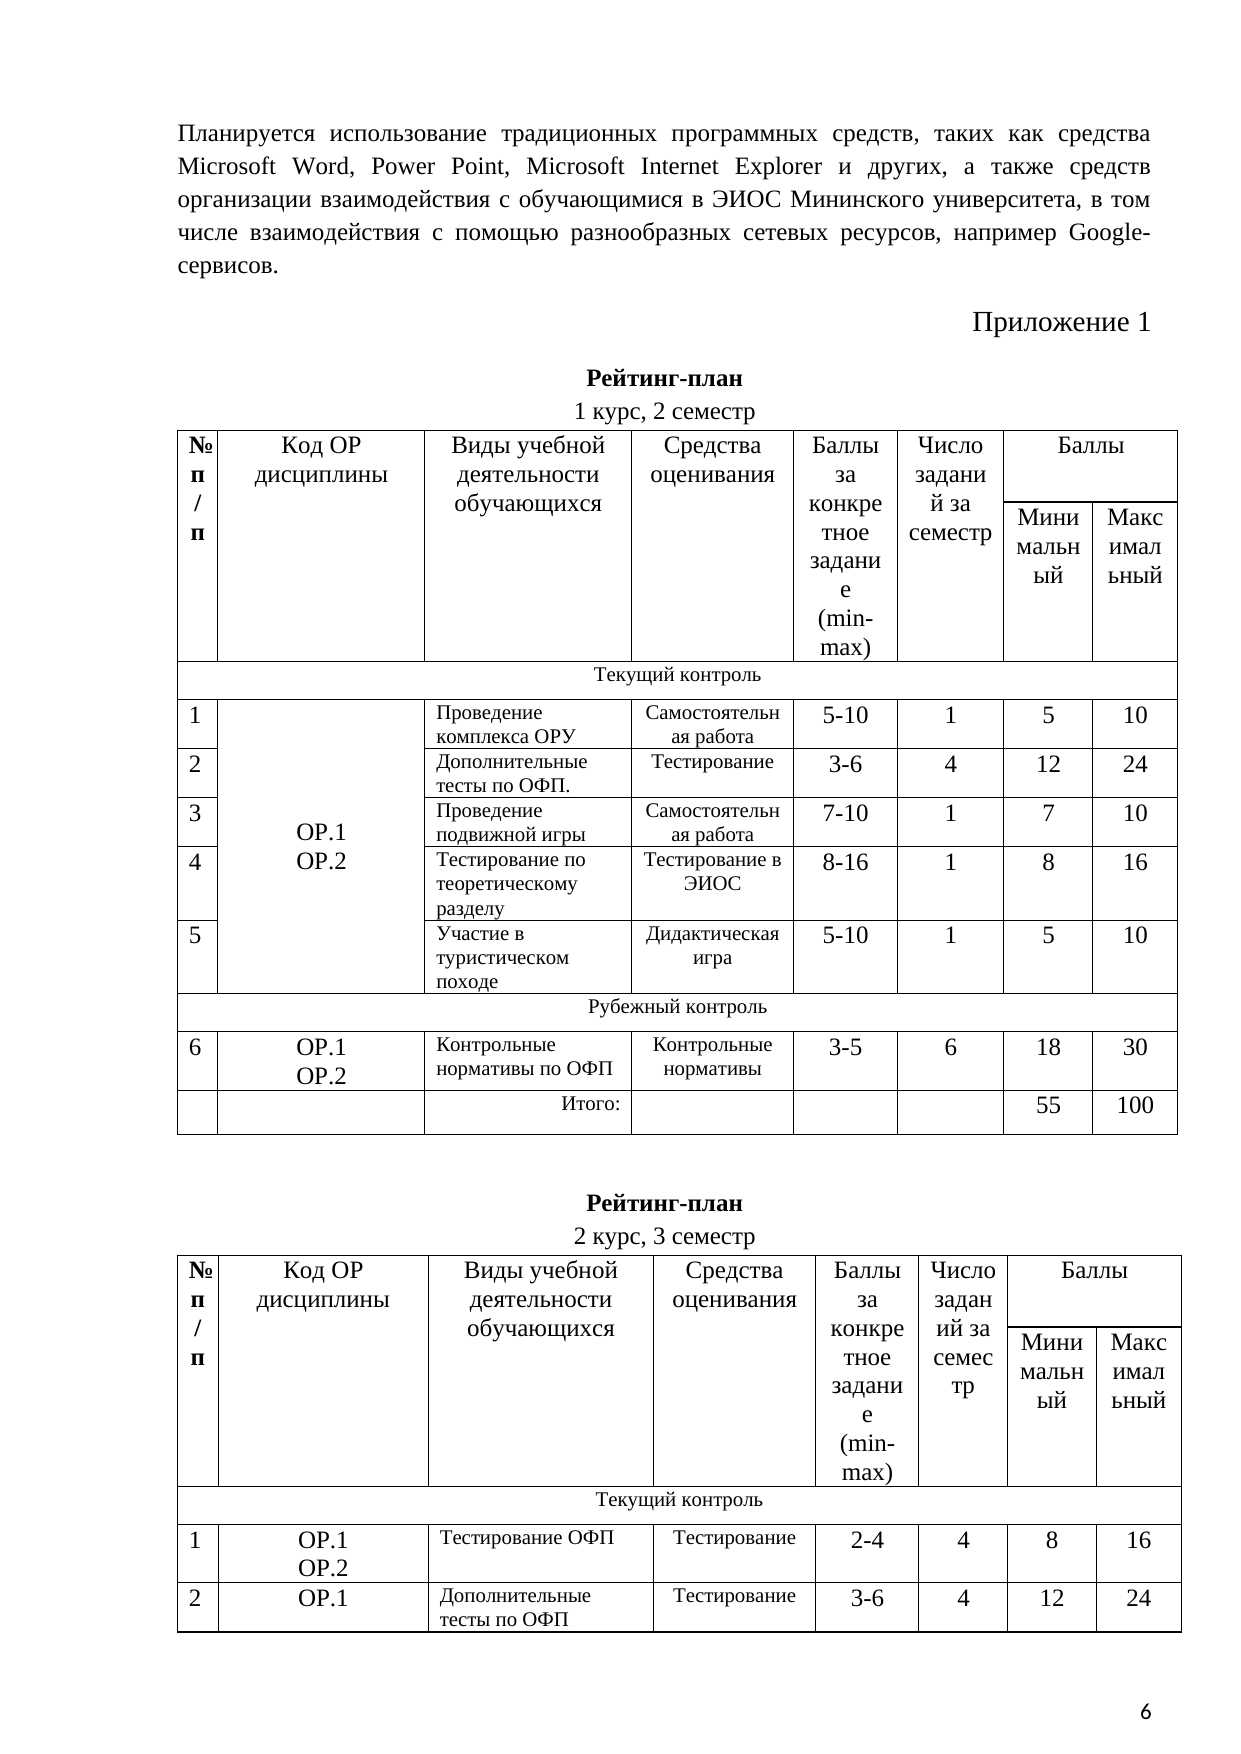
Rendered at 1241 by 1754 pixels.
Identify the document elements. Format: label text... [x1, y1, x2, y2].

table_cell Минимальный [1004, 503, 1092, 661]
table_cell 1 [898, 847, 1003, 919]
table_cell 3-6 [794, 749, 897, 797]
table_cell 18 [1004, 1032, 1092, 1089]
table_cell [218, 1091, 424, 1133]
table_cell Рубежный контроль [178, 994, 1177, 1031]
table_cell 7-10 [794, 798, 897, 846]
table_cell 5 [1004, 700, 1092, 748]
text Приложение 1 [177, 304, 1152, 338]
table_header Код ОР дисциплины [219, 1256, 428, 1486]
table_cell 12 [1004, 749, 1092, 797]
table_cell 6 [178, 1032, 217, 1089]
table_cell 5-10 [794, 700, 897, 748]
table_header Виды учебной деятельности обучающихся [425, 431, 631, 661]
table_cell Итого: [425, 1091, 631, 1133]
table_header Баллы [1004, 431, 1177, 501]
table_cell 24 [1093, 749, 1177, 797]
table_cell 4 [919, 1525, 1007, 1582]
table_header Баллы [1008, 1256, 1181, 1326]
table_cell 4 [178, 847, 217, 919]
table_cell Тестирование [654, 1583, 815, 1631]
table_cell 3 [178, 798, 217, 846]
table_cell [898, 1091, 1003, 1133]
table_cell 8 [1008, 1525, 1096, 1582]
table_cell 5 [1004, 921, 1092, 993]
table_cell ОР.1 ОР.2 [219, 1525, 428, 1582]
table_cell 1 [898, 700, 1003, 748]
table_cell Текущий контроль [178, 662, 1177, 699]
table_cell [178, 1091, 217, 1133]
table_cell 16 [1093, 847, 1177, 919]
table_cell 2 [178, 749, 217, 797]
table_cell Контрольные нормативы [632, 1032, 793, 1089]
table_cell 4 [919, 1583, 1007, 1631]
table_cell 12 [1008, 1583, 1096, 1631]
table_header Средства оценивания [632, 431, 793, 661]
table_cell 1 [178, 1525, 218, 1582]
table_header № п/п [178, 1256, 218, 1486]
table_cell 3-5 [794, 1032, 897, 1089]
table_cell 5 [178, 921, 217, 993]
table_cell Контрольные нормативы по ОФП [425, 1032, 631, 1089]
text Рейтинг-план [177, 1188, 1152, 1217]
table_cell Тестирование в ЭИОС [632, 847, 793, 919]
table_cell [632, 1091, 793, 1133]
table_cell 2-4 [816, 1525, 918, 1582]
table_cell Проведение комплекса ОРУ [425, 700, 631, 748]
text Планируется использование традиционных программных средств, таких как средства Microsoft Word, Power Point, Microsoft Internet Explorer и других, а также средств организации взаимодействия с обучающимися в ЭИОС Мининского университета, в том числе взаимодействия с помощью разнообразных сетевых ресурсов, например Google-сервисов. [177, 118, 1152, 279]
table_cell 1 [898, 798, 1003, 846]
table_cell ОР.1 ОР.2 [218, 700, 424, 993]
text 1 курс, 2 семестр [177, 396, 1152, 425]
table_cell 100 [1093, 1091, 1177, 1133]
table_cell Текущий контроль [178, 1487, 1181, 1524]
table_header № п/п [178, 431, 217, 661]
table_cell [429, 1583, 653, 1631]
text 2 курс, 3 семестр [177, 1221, 1152, 1250]
table_header Средства оценивания [654, 1256, 815, 1486]
table_cell Дидактическая игра [632, 921, 793, 993]
table_cell 2 [178, 1583, 218, 1631]
table_cell Минимальный [1008, 1328, 1096, 1486]
table_cell 10 [1093, 921, 1177, 993]
table_cell Самостоятельная работа [632, 798, 793, 846]
table_cell 16 [1097, 1525, 1181, 1582]
table_cell [794, 1091, 897, 1133]
table_cell 1 [898, 921, 1003, 993]
table_header Виды учебной деятельности обучающихся [429, 1256, 653, 1486]
table_cell Тестирование [632, 749, 793, 797]
text Рейтинг-план [177, 363, 1152, 392]
table_cell 1 [178, 700, 217, 748]
table_cell 8 [1004, 847, 1092, 919]
table_cell ОР.1 ОР.2 [218, 1032, 424, 1089]
table_cell Дополнительные тесты по ОФП. [425, 749, 631, 797]
table_cell 8-16 [794, 847, 897, 919]
table_cell Тестирование [654, 1525, 815, 1582]
table_header Число заданий за семестр [898, 431, 1003, 661]
table_cell 3-6 [816, 1583, 918, 1631]
table_cell Участие в туристическом походе [425, 921, 631, 993]
table_cell 7 [1004, 798, 1092, 846]
table_cell 30 [1093, 1032, 1177, 1089]
table_cell Тестирование ОФП [429, 1525, 653, 1582]
table_header Код ОР дисциплины [218, 431, 424, 661]
table_cell 6 [898, 1032, 1003, 1089]
table_cell 10 [1093, 700, 1177, 748]
table_cell 55 [1004, 1091, 1092, 1133]
table_cell 5-10 [794, 921, 897, 993]
table_cell ОР.1 ОР.2 [219, 1583, 428, 1631]
table_cell Максимальный [1093, 503, 1177, 661]
table_cell Тестирование по теоретическому разделу [425, 847, 631, 919]
table_cell 4 [898, 749, 1003, 797]
table_cell Самостоятельная работа [632, 700, 793, 748]
table_cell Проведение подвижной игры [425, 798, 631, 846]
table_header Число заданий за семестр [919, 1256, 1007, 1486]
table_header Баллы за конкретное задание (min-max) [816, 1256, 918, 1486]
table_cell 24 [1097, 1583, 1181, 1631]
table_cell 10 [1093, 798, 1177, 846]
table_cell Максимальный [1097, 1328, 1181, 1486]
table_header Баллы за конкретное задание (min-max) [794, 431, 897, 661]
